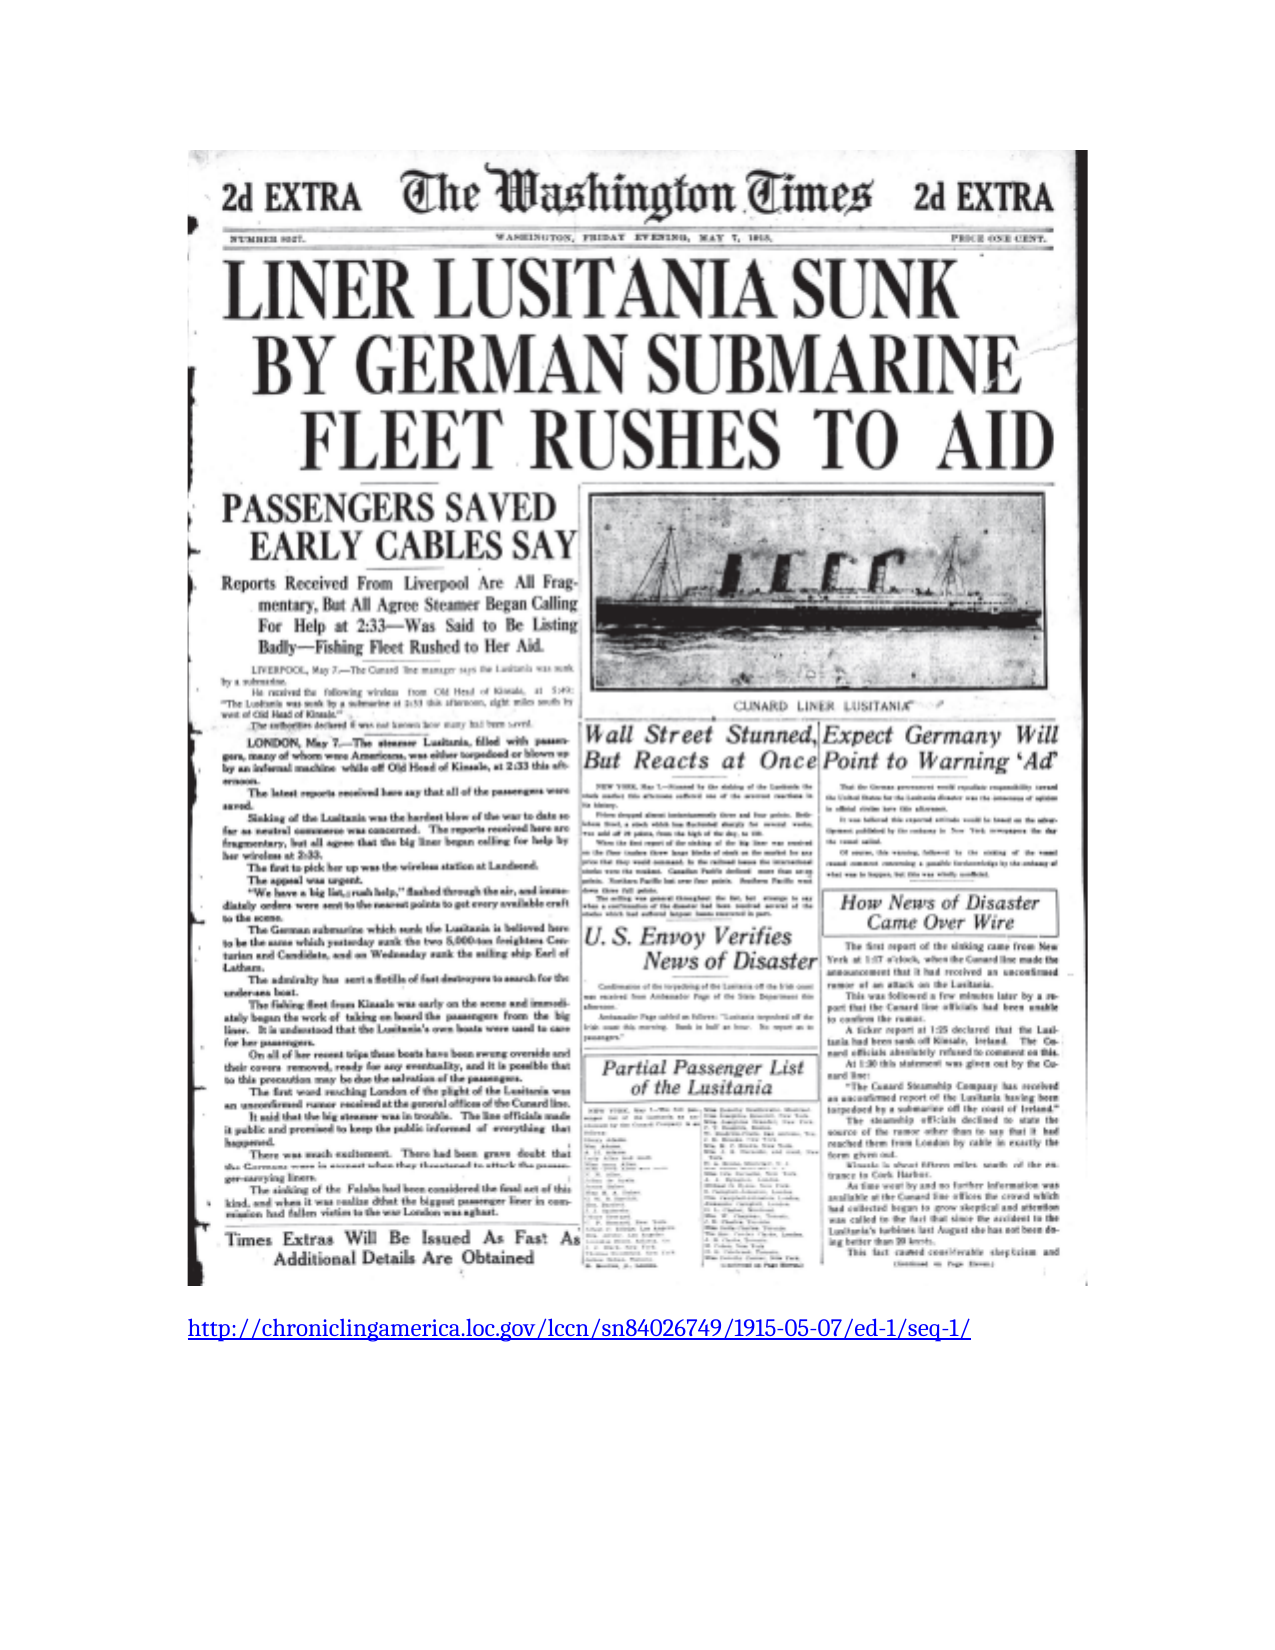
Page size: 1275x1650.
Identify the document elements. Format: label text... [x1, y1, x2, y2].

picture [187, 150, 1088, 1286]
text http://chroniclingamerica.loc.gov/lccn/sn84026749/1915-05-07/ed-1/seq-1/ [187, 1314, 1087, 1343]
